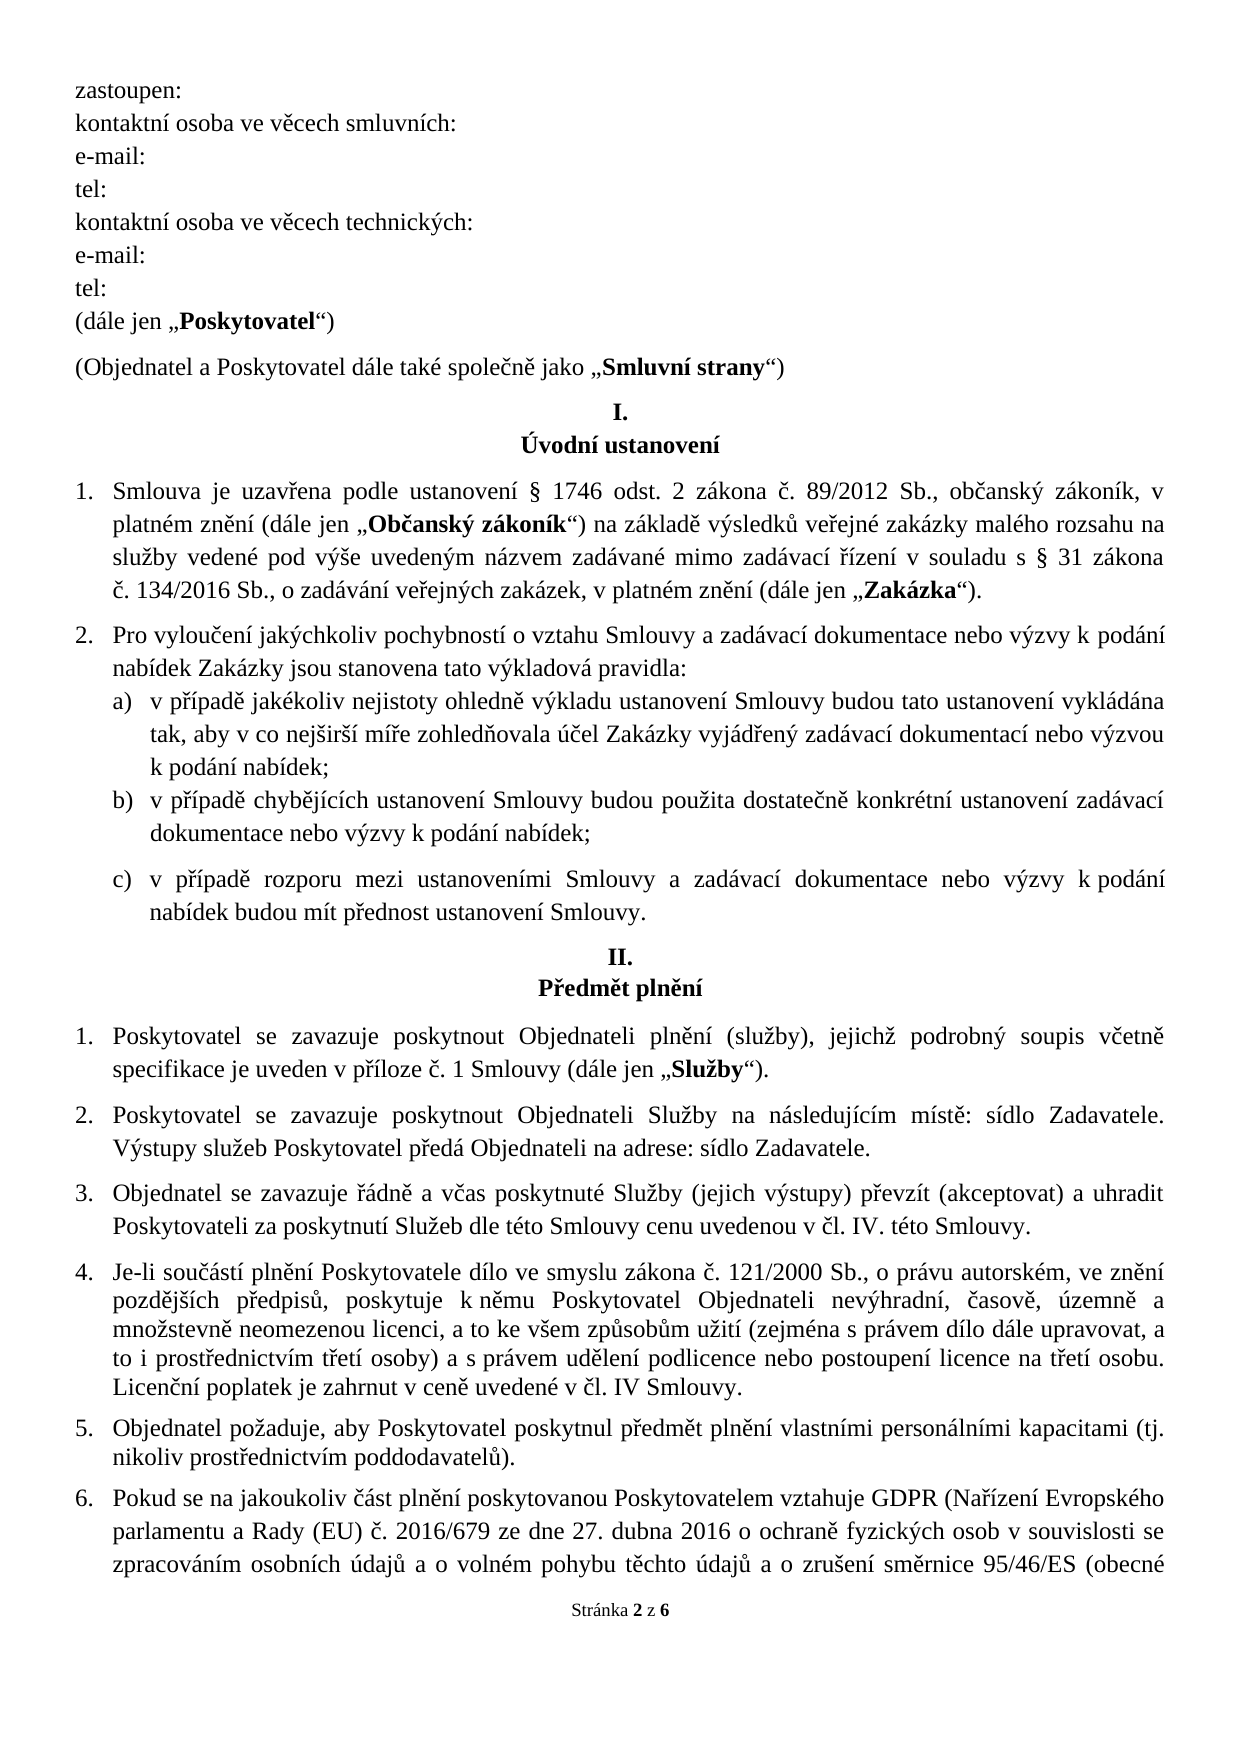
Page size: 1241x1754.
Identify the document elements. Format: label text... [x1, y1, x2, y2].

list v případě jakékoliv nejistoty ohledně výkladu ustanovení Smlouvy budou tato ustanovení vykládána tak, aby v co nejširší míře zohledňovala účel Zakázky vyjádřený zadávací dokumentací nebo výzvou k podání nabídek; [112, 686, 1165, 781]
list Objednatel se zavazuje řádně a včas poskytnuté Služby (jejich výstupy) převzít (akceptovat) a uhradit Poskytovateli za poskytnutí Služeb dle této Smlouvy cenu uvedenou v čl. IV. této Smlouvy. [75, 1178, 1165, 1240]
text e-mail: [75, 141, 1165, 170]
text kontaktní osoba ve věcech technických: [75, 207, 1165, 236]
list Smlouva je uzavřena podle ustanovení § 1746 odst. 2 zákona č. 89/2012 Sb., občanský zákoník, v platném znění (dále jen „Občanský zákoník“) na základě výsledků veřejné zakázky malého rozsahu na služby vedené pod výše uvedeným názvem zadávané mimo zadávací řízení v souladu s § 31 zákona č. 134/2016 Sb., o zadávání veřejných zakázek, v platném znění (dále jen „Zakázka“). [75, 476, 1165, 603]
text tel: [75, 273, 1165, 302]
text zastoupen: [75, 75, 1165, 104]
list Pro vyloučení jakýchkoliv pochybností o vztahu Smlouvy a zadávací dokumentace nebo výzvy k podání nabídek Zakázky jsou stanovena tato výkladová pravidla: [75, 620, 1165, 682]
text tel: [75, 174, 1165, 203]
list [75, 1483, 1165, 1578]
text I. [75, 397, 1165, 426]
list Je-li součástí plnění Poskytovatele dílo ve smyslu zákona č. 121/2000 Sb., o právu autorském, ve znění pozdějších předpisů, poskytuje k němu Poskytovatel Objednateli nevýhradní, časově, územně a množstevně neomezenou licenci, a to ke všem způsobům užití (zejména s právem dílo dále upravovat, a to i prostřednictvím třetí osoby) a s právem udělení podlicence nebo postoupení licence na třetí osobu. Licenční poplatek je zahrnut v ceně uvedené v čl. IV Smlouvy. [75, 1257, 1165, 1401]
text (dále jen „Poskytovatel“) [75, 306, 1165, 335]
text II. [75, 942, 1165, 971]
list Objednatel požaduje, aby Poskytovatel poskytnul předmět plnění vlastními personálními kapacitami (tj. nikoliv prostřednictvím poddodavatelů). [75, 1413, 1165, 1471]
text Předmět plnění [75, 973, 1165, 1002]
text (Objednatel a Poskytovatel dále také společně jako „Smluvní strany“) [75, 352, 1165, 380]
list Poskytovatel se zavazuje poskytnout Objednateli Služby na následujícím místě: sídlo Zadavatele. Výstupy služeb Poskytovatel předá Objednateli na adrese: sídlo Zadavatele. [75, 1100, 1165, 1162]
text kontaktní osoba ve věcech smluvních: [75, 108, 1165, 137]
text e-mail: [75, 240, 1165, 269]
list Poskytovatel se zavazuje poskytnout Objednateli plnění (služby), jejichž podrobný soupis včetně specifikace je uveden v příloze č. 1 Smlouvy (dále jen „Služby“). [75, 1021, 1165, 1083]
text Úvodní ustanovení [75, 430, 1165, 459]
list v případě rozporu mezi ustanoveními Smlouvy a zadávací dokumentace nebo výzvy k podání nabídek budou mít přednost ustanovení Smlouvy. [112, 864, 1165, 926]
list v případě chybějících ustanovení Smlouvy budou použita dostatečně konkrétní ustanovení zadávací dokumentace nebo výzvy k podání nabídek; [112, 785, 1165, 847]
